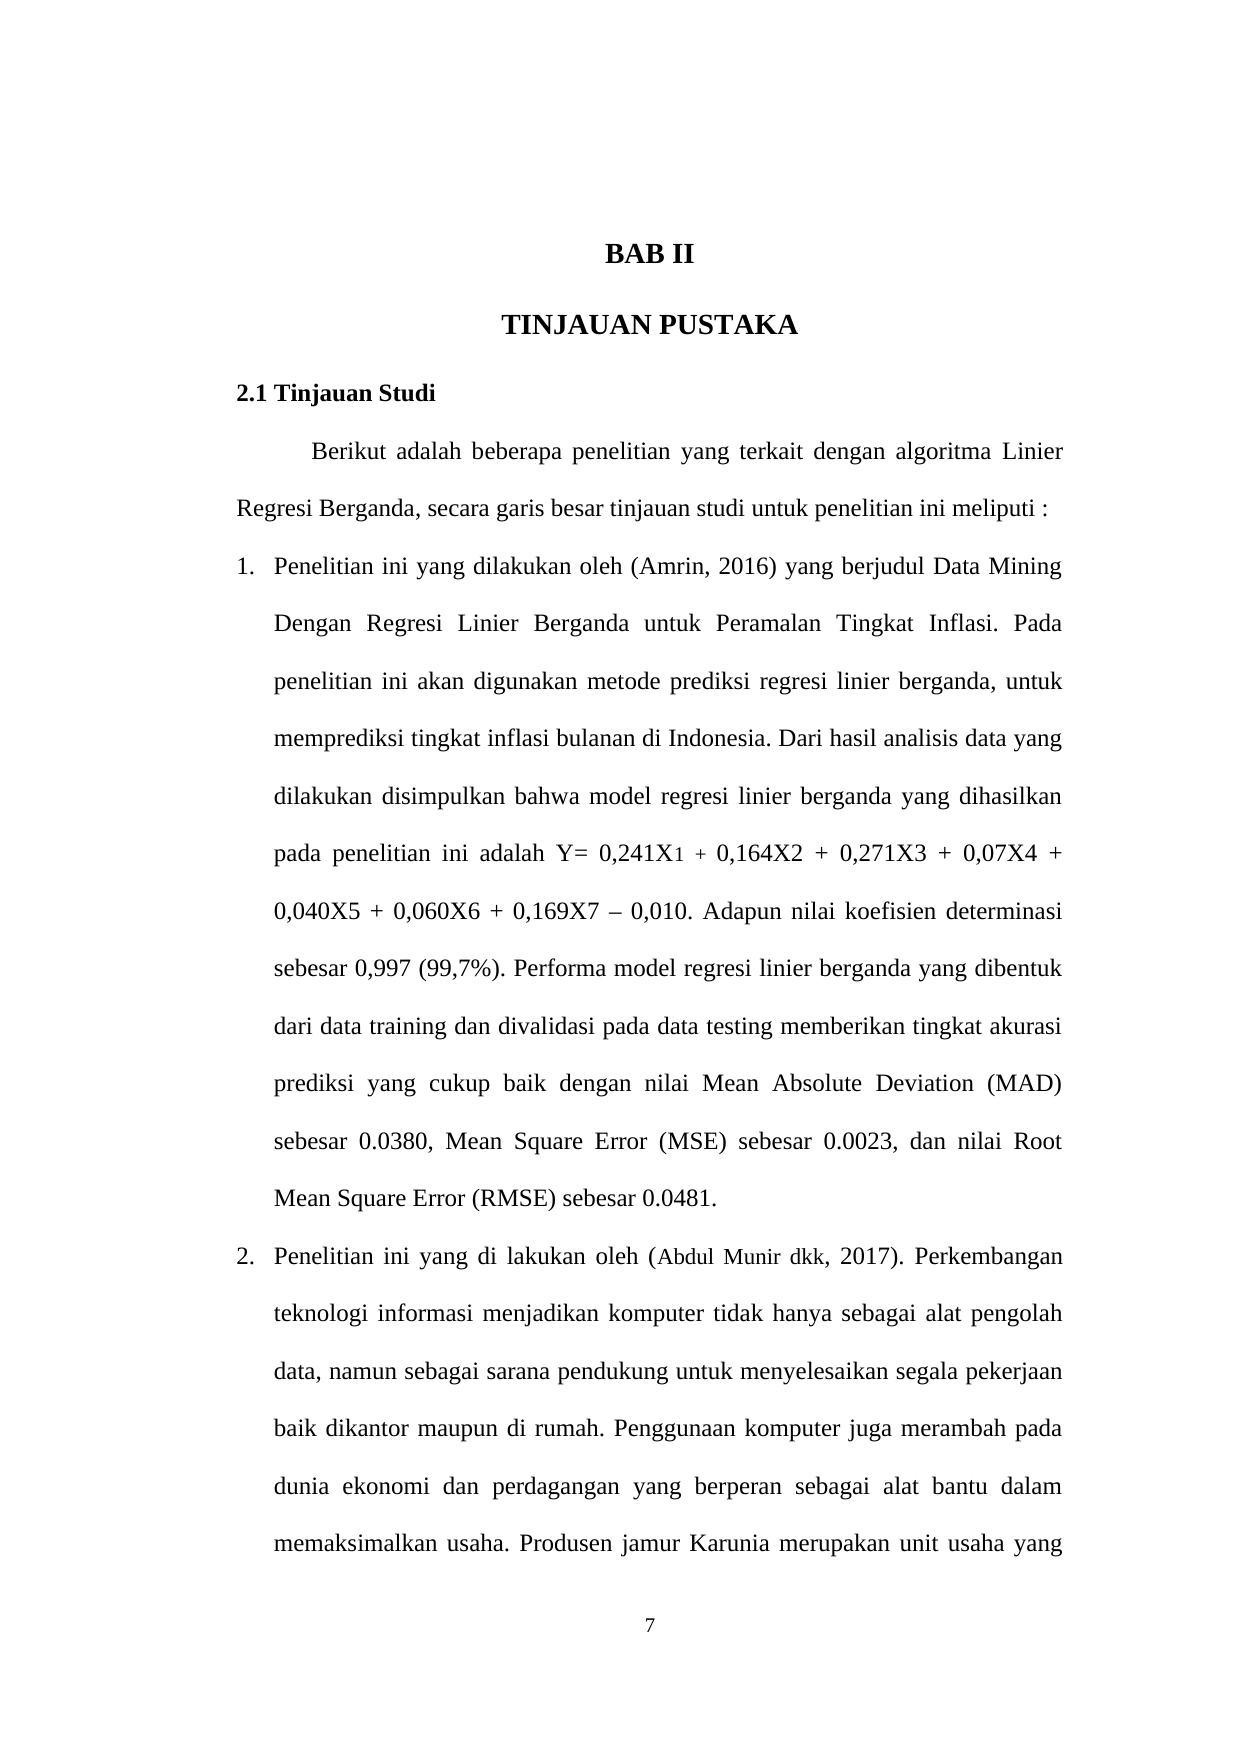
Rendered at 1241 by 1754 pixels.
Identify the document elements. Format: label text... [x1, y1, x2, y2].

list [236, 1241, 1063, 1557]
list Tinjauan Studi [236, 378, 1063, 407]
text BAB II [236, 236, 1063, 270]
list Penelitian ini yang dilakukan oleh (Amrin, 2016) yang berjudul Data Mining Dengan Regresi Linier Berganda untuk Peramalan Tingkat Inflasi. Pada penelitian ini akan digunakan metode prediksi regresi linier berganda, untuk memprediksi tingkat inflasi bulanan di Indonesia. Dari hasil analisis data yang dilakukan disimpulkan bahwa model regresi linier berganda yang dihasilkan pada penelitian ini adalah Y= 0,241X1 + 0,164X2 + 0,271X3 + 0,07X4 + 0,040X5 + 0,060X6 + 0,169X7 – 0,010. Adapun nilai koefisien determinasi sebesar 0,997 (99,7%). Performa model regresi linier berganda yang dibentuk dari data training dan divalidasi pada data testing memberikan tingkat akurasi prediksi yang cukup baik dengan nilai Mean Absolute Deviation (MAD) sebesar 0.0380, Mean Square Error (MSE) sebesar 0.0023, dan nilai Root Mean Square Error (RMSE) sebesar 0.0481. [236, 551, 1063, 1212]
text TINJAUAN PUSTAKA [236, 307, 1063, 341]
text Berikut adalah beberapa penelitian yang terkait dengan algoritma Linier Regresi Berganda, secara garis besar tinjauan studi untuk penelitian ini meliputi : [236, 436, 1063, 522]
